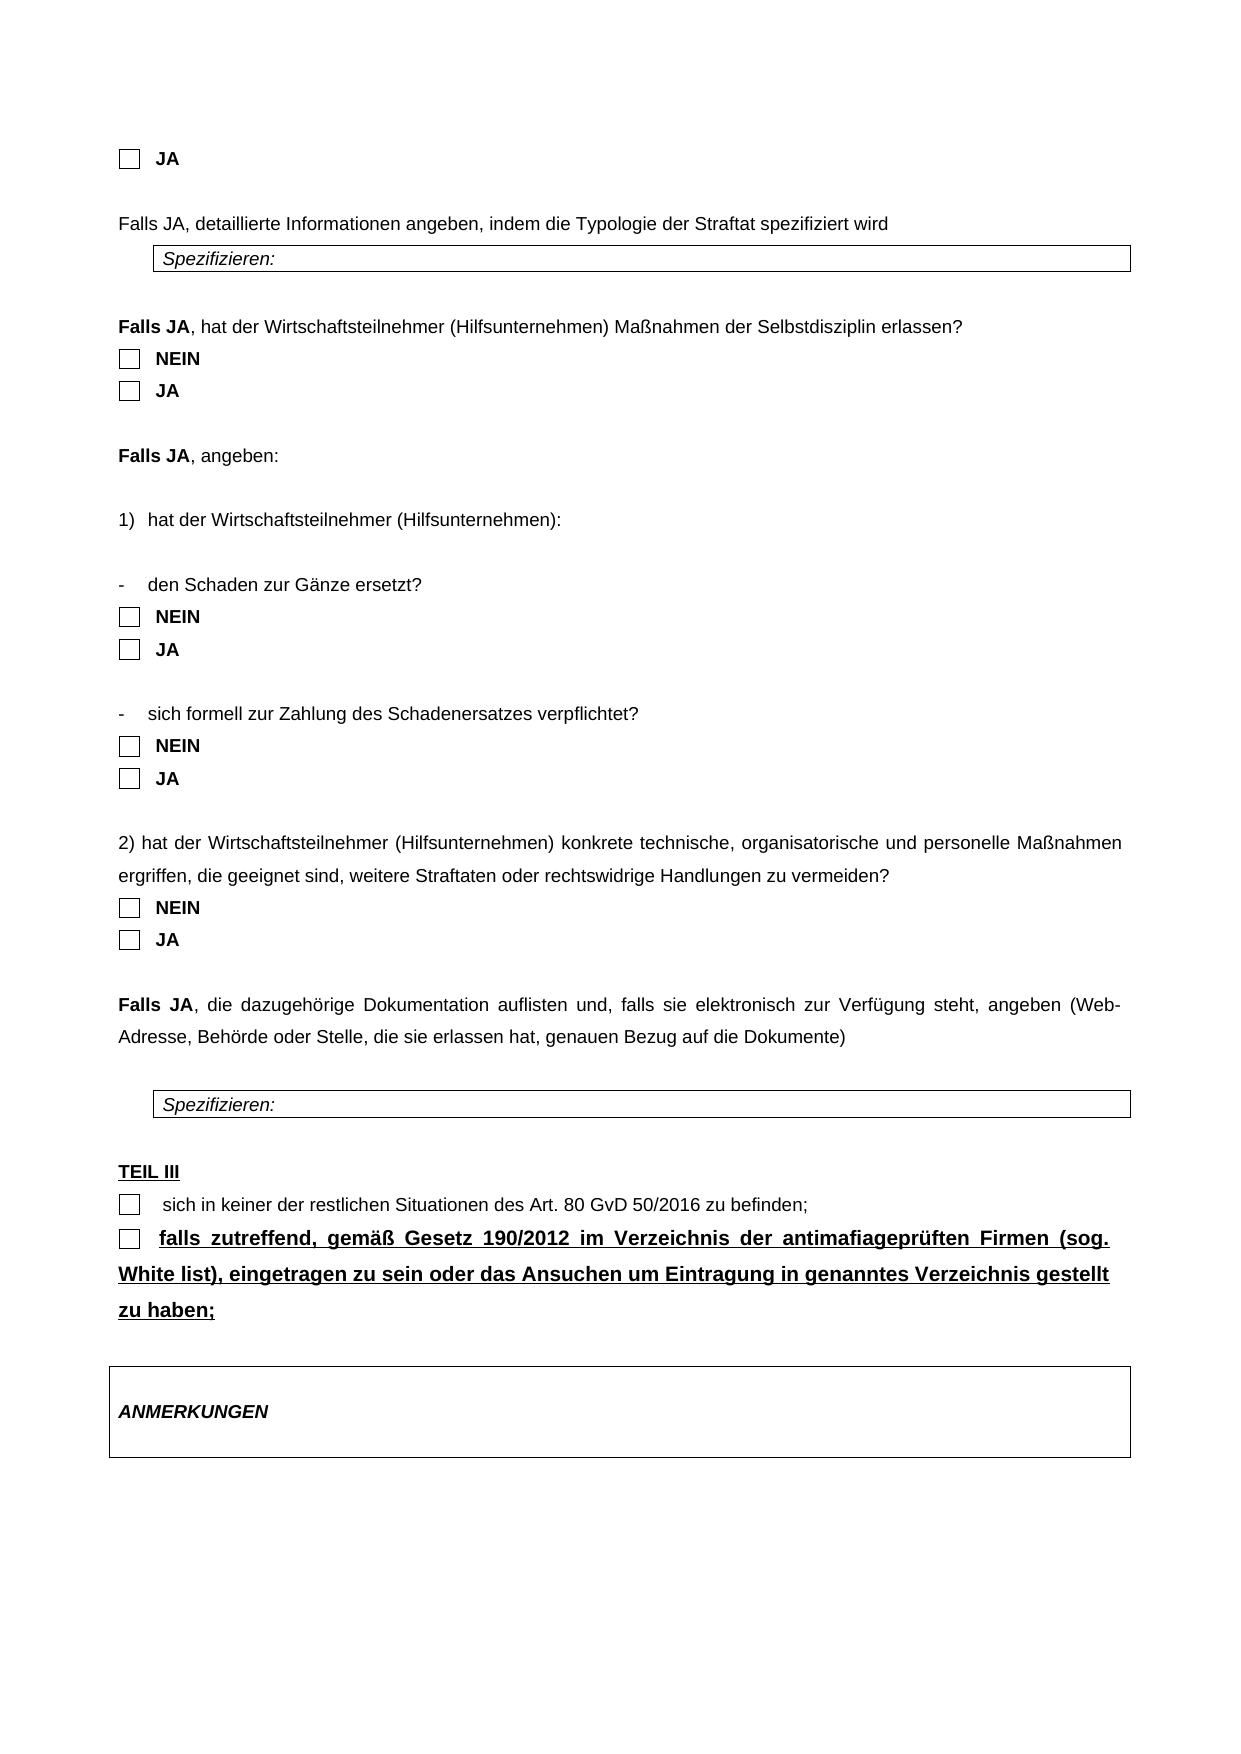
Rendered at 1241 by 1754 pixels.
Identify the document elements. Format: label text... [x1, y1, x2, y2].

text JA [118, 638, 1122, 660]
list sich formell zur Zahlung des Schadenersatzes verpflichtet? [118, 703, 1122, 724]
text Falls JA, angeben: [118, 444, 1122, 466]
text NEIN [118, 606, 1122, 628]
text Falls JA, detaillierte Informationen angeben, indem die Typologie der Straftat spezifiziert wird [118, 212, 1122, 234]
text JA [118, 380, 1122, 402]
text JA [118, 767, 1122, 789]
text Falls JA, die dazugehörige Dokumentation auflisten und, falls sie elektronisch zur Verfügung steht, angeben (Web-Adresse, Behörde oder Stelle, die sie erlassen hat, genauen Bezug auf die Dokumente) [118, 993, 1122, 1047]
text TEIL III [118, 1161, 1122, 1183]
text 2) hat der Wirtschaftsteilnehmer (Hilfsunternehmen) konkrete technische, organisatorische und personelle Maßnahmen ergriffen, die geeignet sind, weitere Straftaten oder rechtswidrige Handlungen zu vermeiden? [118, 832, 1122, 886]
text ANMERKUNGEN [110, 1398, 1130, 1423]
text Spezifizieren: [154, 1091, 1130, 1117]
list falls zutreffend, gemäß Gesetz 190/2012 im Verzeichnis der antimafiageprüften Firmen (sog. White list), eingetragen zu sein oder das Ansuchen um Eintragung in genanntes Verzeichnis gestellt zu haben; [118, 1226, 1111, 1322]
text Spezifizieren: [154, 246, 1130, 271]
text JA [118, 929, 1122, 951]
text NEIN [118, 897, 1122, 918]
text JA [118, 148, 1122, 169]
text NEIN [118, 348, 1122, 369]
text sich in keiner der restlichen Situationen des Art. 80 GvD 50/2016 zu befinden; [118, 1193, 1122, 1215]
text NEIN [118, 735, 1122, 757]
list den Schaden zur Gänze ersetzt? [118, 574, 1122, 595]
list hat der Wirtschaftsteilnehmer (Hilfsunternehmen): [118, 509, 1122, 531]
text Falls JA, hat der Wirtschaftsteilnehmer (Hilfsunternehmen) Maßnahmen der Selbstdisziplin erlassen? [118, 315, 1122, 337]
